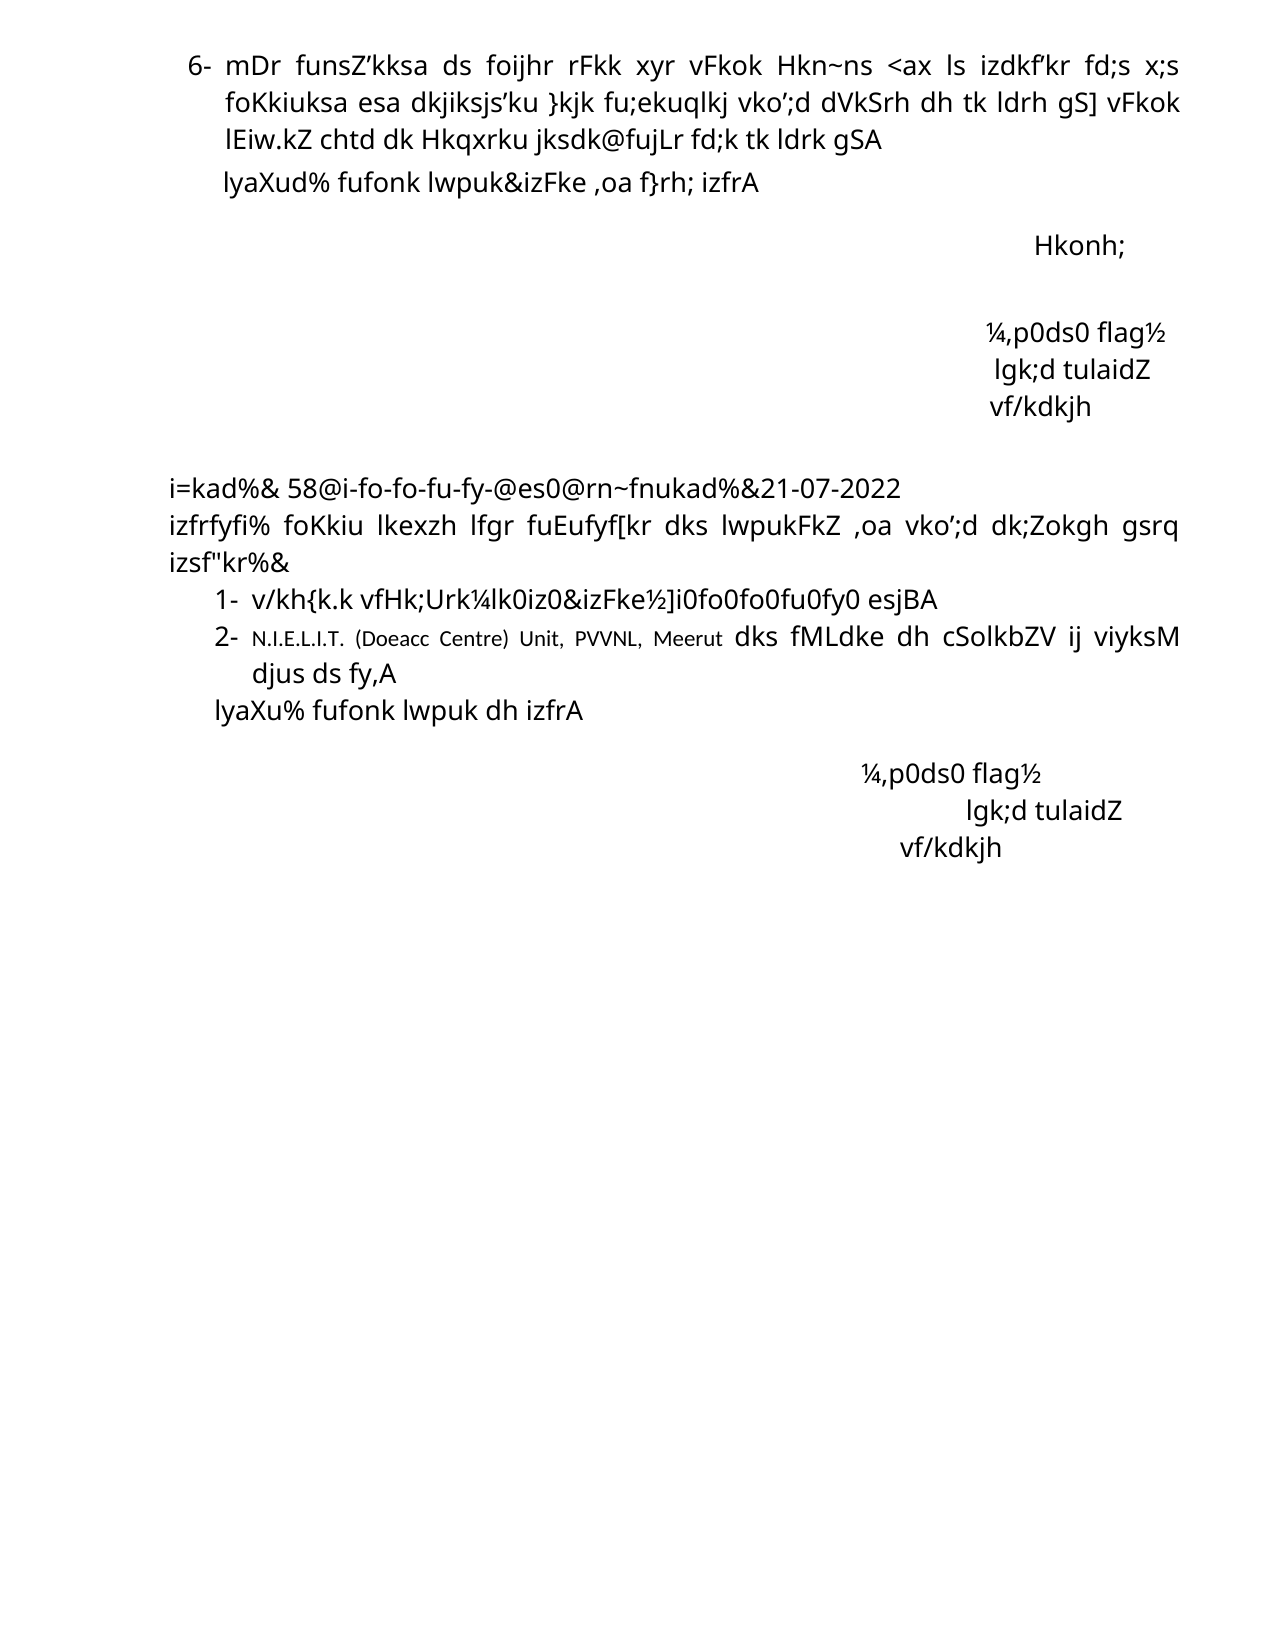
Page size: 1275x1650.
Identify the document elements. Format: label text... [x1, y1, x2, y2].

text ¼,p0ds0 flag½ [900, 314, 1181, 351]
list v/kh{k.k vfHk;Urk¼lk0iz0&izFke½]i0fo0fo0fu0fy0 esjBA [214, 581, 1181, 617]
text izfrfyfi% foKkiu lkexzh lfgr fuEufyf[kr dks lwpukFkZ ,oa vko’;d dk;Zokgh gsrq izsf"kr%& [169, 507, 1181, 581]
text lyaXud% fufonk lwpuk&izFke ,oa f}rh; izfrA [187, 163, 1181, 200]
text ¼,p0ds0 flag½ [150, 754, 1181, 791]
text lyaXu% fufonk lwpuk dh izfrA [214, 691, 1201, 728]
list mDr funsZ’kksa ds foijhr rFkk xyr vFkok Hkn~ns <ax ls izdkf’kr fd;s x;s foKkiuksa esa dkjiksjs’ku }kjk fu;ekuqlkj vko’;d dVkSrh dh tk ldrh gS] vFkok lEiw.kZ chtd dk Hkqxrku jksdk@fujLr fd;k tk ldrk gSA [187, 47, 1181, 157]
text i=kad%& 58@i-fo-fo-fu-fy-@es0@rn~fnukad%&21-07-2022 [169, 470, 1181, 507]
text lgk;d tulaidZ vf/kdkjh [900, 791, 1181, 865]
text Hkonh; [825, 226, 1181, 263]
text lgk;d tulaidZ vf/kdkjh [900, 351, 1181, 424]
list N.I.E.L.I.T. (Doeacc Centre) Unit, PVVNL, Meerut dks fMLdke dh cSolkbZV ij viyksM djus ds fy,A [214, 617, 1181, 691]
